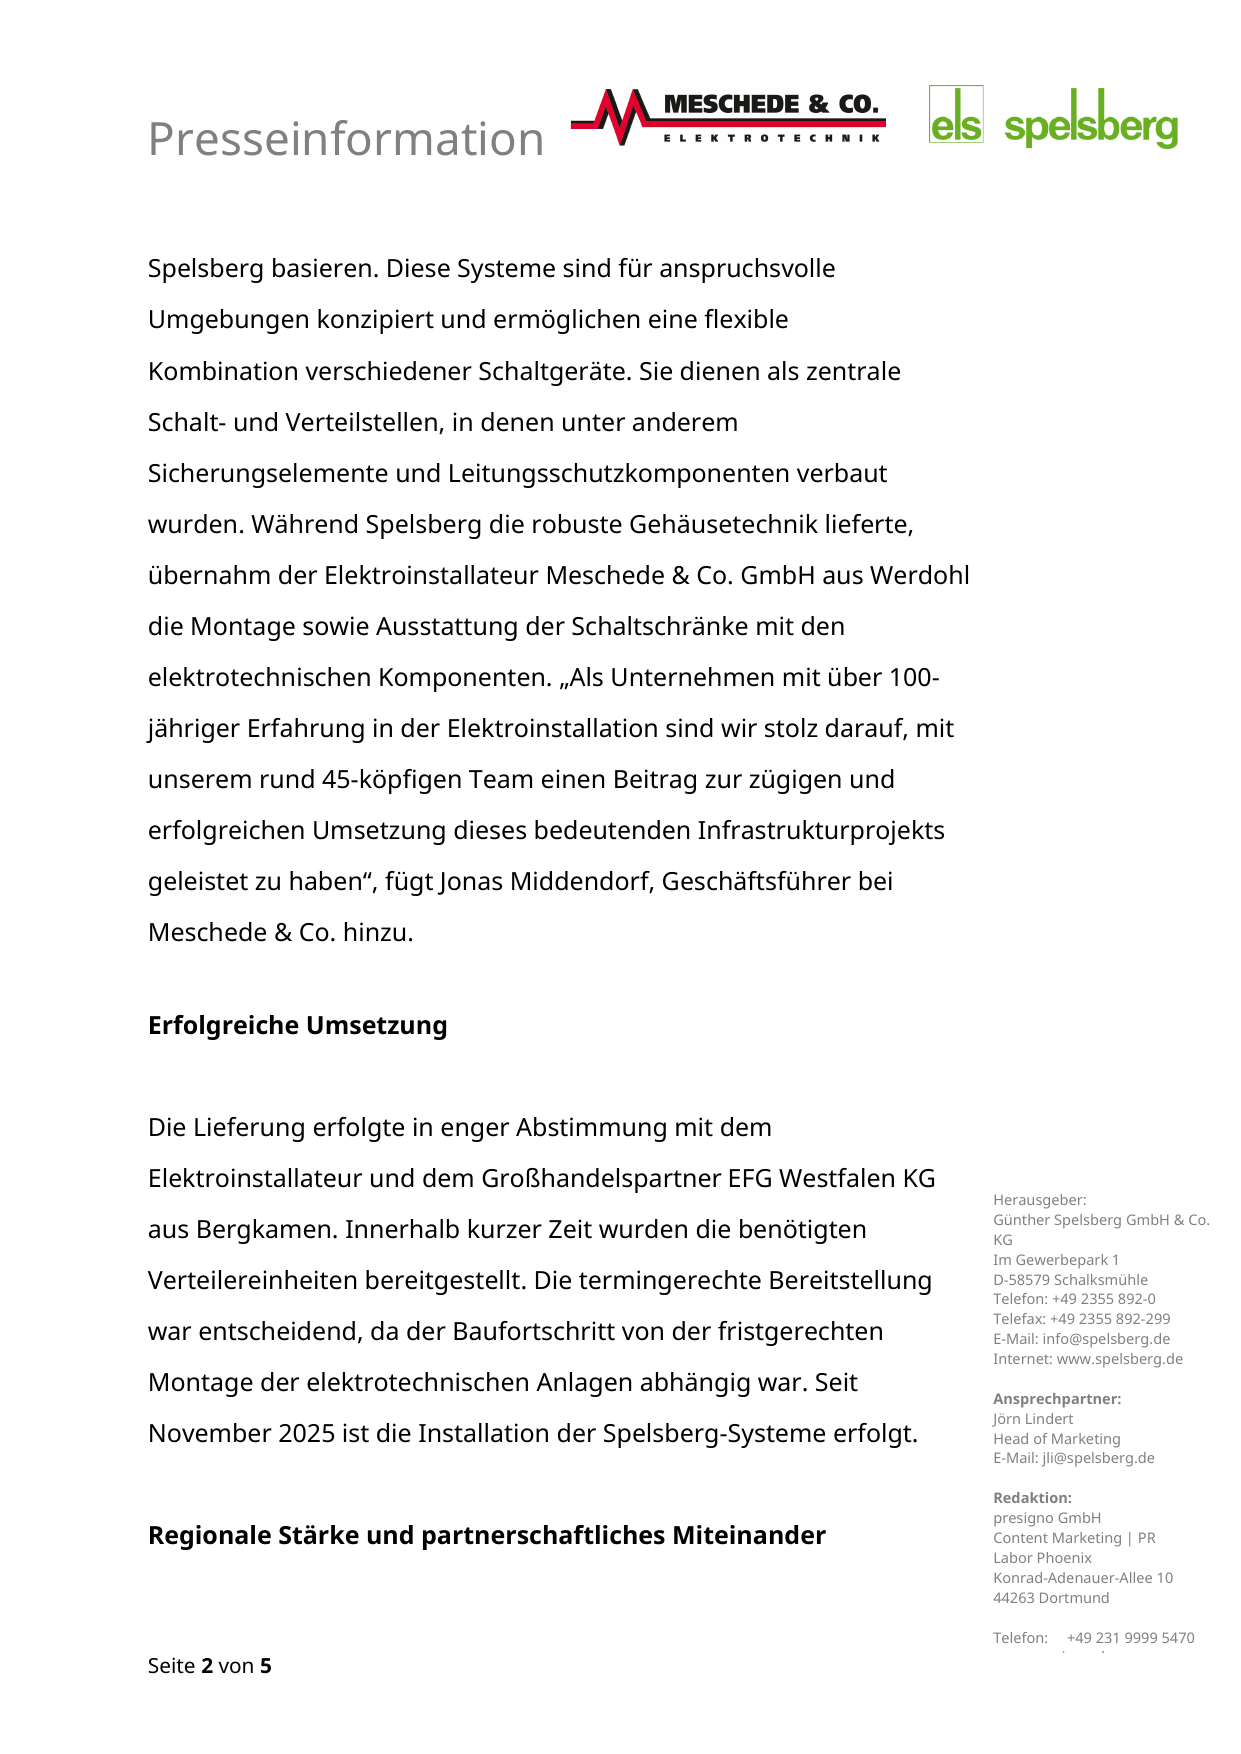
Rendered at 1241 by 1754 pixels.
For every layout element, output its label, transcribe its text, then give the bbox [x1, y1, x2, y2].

picture [929, 85, 1178, 149]
text Regionale Stärke und partnerschaftliches Miteinander [148, 1518, 974, 1552]
picture [570, 86, 886, 146]
text Erfolgreiche Umsetzung [148, 1008, 974, 1042]
text Die Lieferung erfolgte in enger Abstimmung mit dem Elektroinstallateur und dem Großhandelspartner EFG Westfalen KG aus Bergkamen. Innerhalb kurzer Zeit wurden die benötigten Verteilereinheiten bereitgestellt. Die termingerechte Bereitstellung war entscheidend, da der Baufortschritt von der fristgerechten Montage der elektrotechnischen Anlagen abhängig war. Seit November 2025 ist die Installation der Spelsberg-Systeme erfolgt. [148, 1110, 974, 1450]
